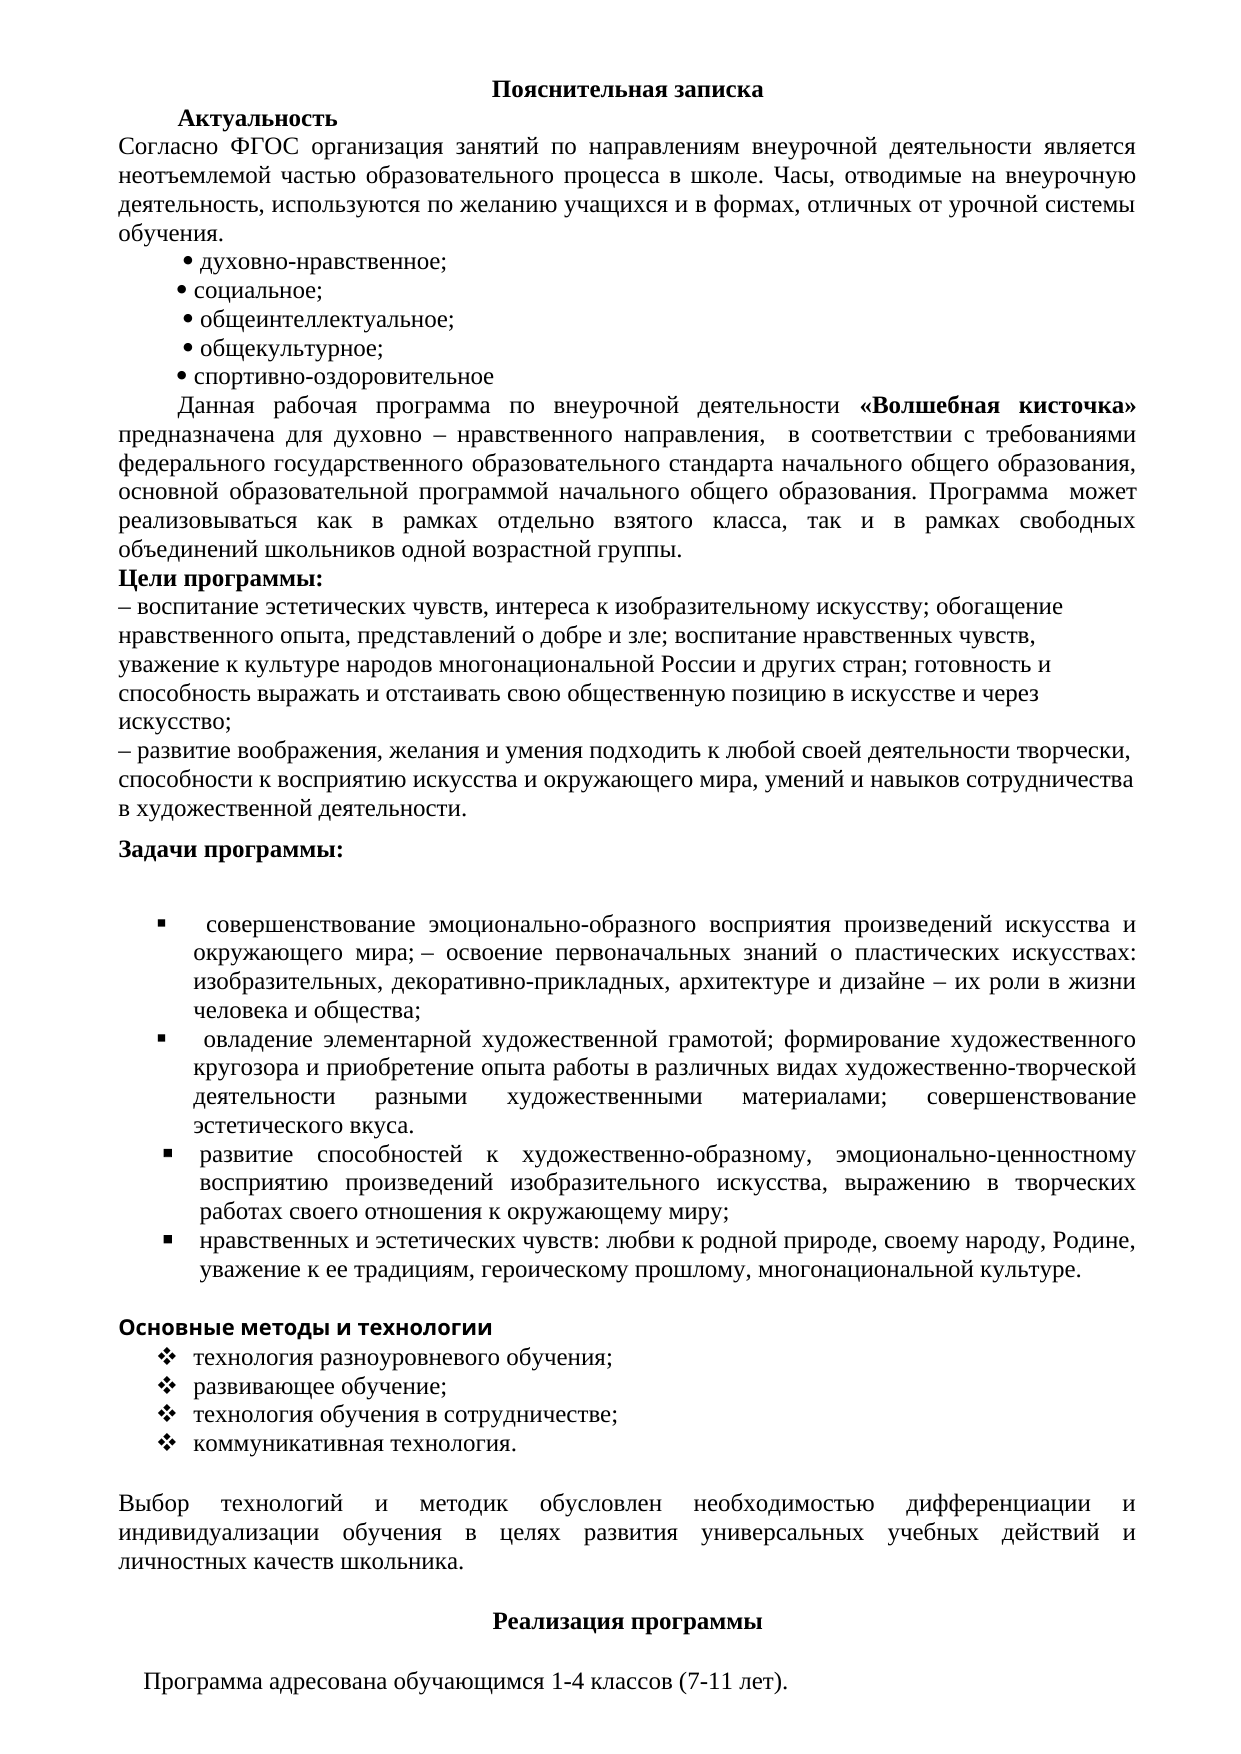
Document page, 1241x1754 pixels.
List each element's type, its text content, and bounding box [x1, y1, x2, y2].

text Данная рабочая программа по внеурочной деятельности «Волшебная кисточка» предназначена для духовно – нравственного направления, в соответствии с требованиями федерального государственного образовательного стандарта начального общего образования, основной образовательной программой начального общего образования. Программа может реализовываться как в рамках отдельно взятого класса, так и в рамках свободных объединений школьников одной возрастной группы. [118, 390, 1137, 563]
text Программа адресована обучающимся 1-4 классов (7-11 лет). [118, 1666, 1137, 1694]
text социальное; [118, 275, 1137, 304]
text Задачи программы: [118, 834, 1137, 896]
text духовно-нравственное; [118, 246, 1137, 275]
text общекультурное; [118, 333, 1137, 361]
subtitle Пояснительная записка [118, 74, 1137, 103]
list развитие способностей к художественно-образному, эмоционально-ценностному восприятию произведений изобразительного искусства, выражению в творческих работах своего отношения к окружающему миру; [162, 1139, 1137, 1225]
text общеинтеллектуальное; [118, 304, 1137, 333]
list совершенствование эмоционально-образного восприятия произведений искусства и окружающего мира; – освоение первоначальных знаний о пластических искусствах: изобразительных, декоративно-прикладных, архитектуре и дизайне – их роли в жизни человека и общества; [156, 909, 1137, 1024]
list технология разноуровневого обучения; [156, 1342, 1137, 1371]
list овладение элементарной художественной грамотой; формирование художественного кругозора и приобретение опыта работы в различных видах художественно-творческой деятельности разными художественными материалами; совершенствование эстетического вкуса. [156, 1024, 1137, 1139]
text Основные методы и технологии [118, 1312, 1137, 1342]
text Цели программы: – воспитание эстетических чувств, интереса к изобразительному искусству; обогащение нравственного опыта, представлений о добре и зле; воспитание нравственных чувств, уважение к культуре народов многонациональной России и других стран; готовность и способность выражать и отстаивать свою общественную позицию в искусстве и через искусство; – развитие воображения, желания и умения подходить к любой своей деятельности творчески, способности к восприятию искусства и окружающего мира, умений и навыков сотрудничества в художественной деятельности. [118, 563, 1137, 821]
list коммуникативная технология. [156, 1428, 1137, 1457]
text спортивно-оздоровительное [118, 361, 1137, 390]
text Реализация программы [118, 1606, 1137, 1634]
text Выбор технологий и методик обусловлен необходимостью дифференциации и индивидуализации обучения в целях развития универсальных учебных действий и личностных качеств школьника. [118, 1488, 1137, 1574]
list нравственных и эстетических чувств: любви к родной природе, своему народу, Родине, уважение к ее традициям, героическому прошлому, многонациональной культуре. [162, 1225, 1137, 1282]
text Согласно ФГОС организация занятий по направлениям внеурочной деятельности является неотъемлемой частью образовательного процесса в школе. Часы, отводимые на внеурочную деятельность, используются по желанию учащихся и в формах, отличных от урочной системы обучения. [118, 131, 1137, 246]
list развивающее обучение; [156, 1371, 1137, 1399]
list технология обучения в сотрудничестве; [156, 1399, 1137, 1428]
text Актуальность [118, 103, 1137, 131]
